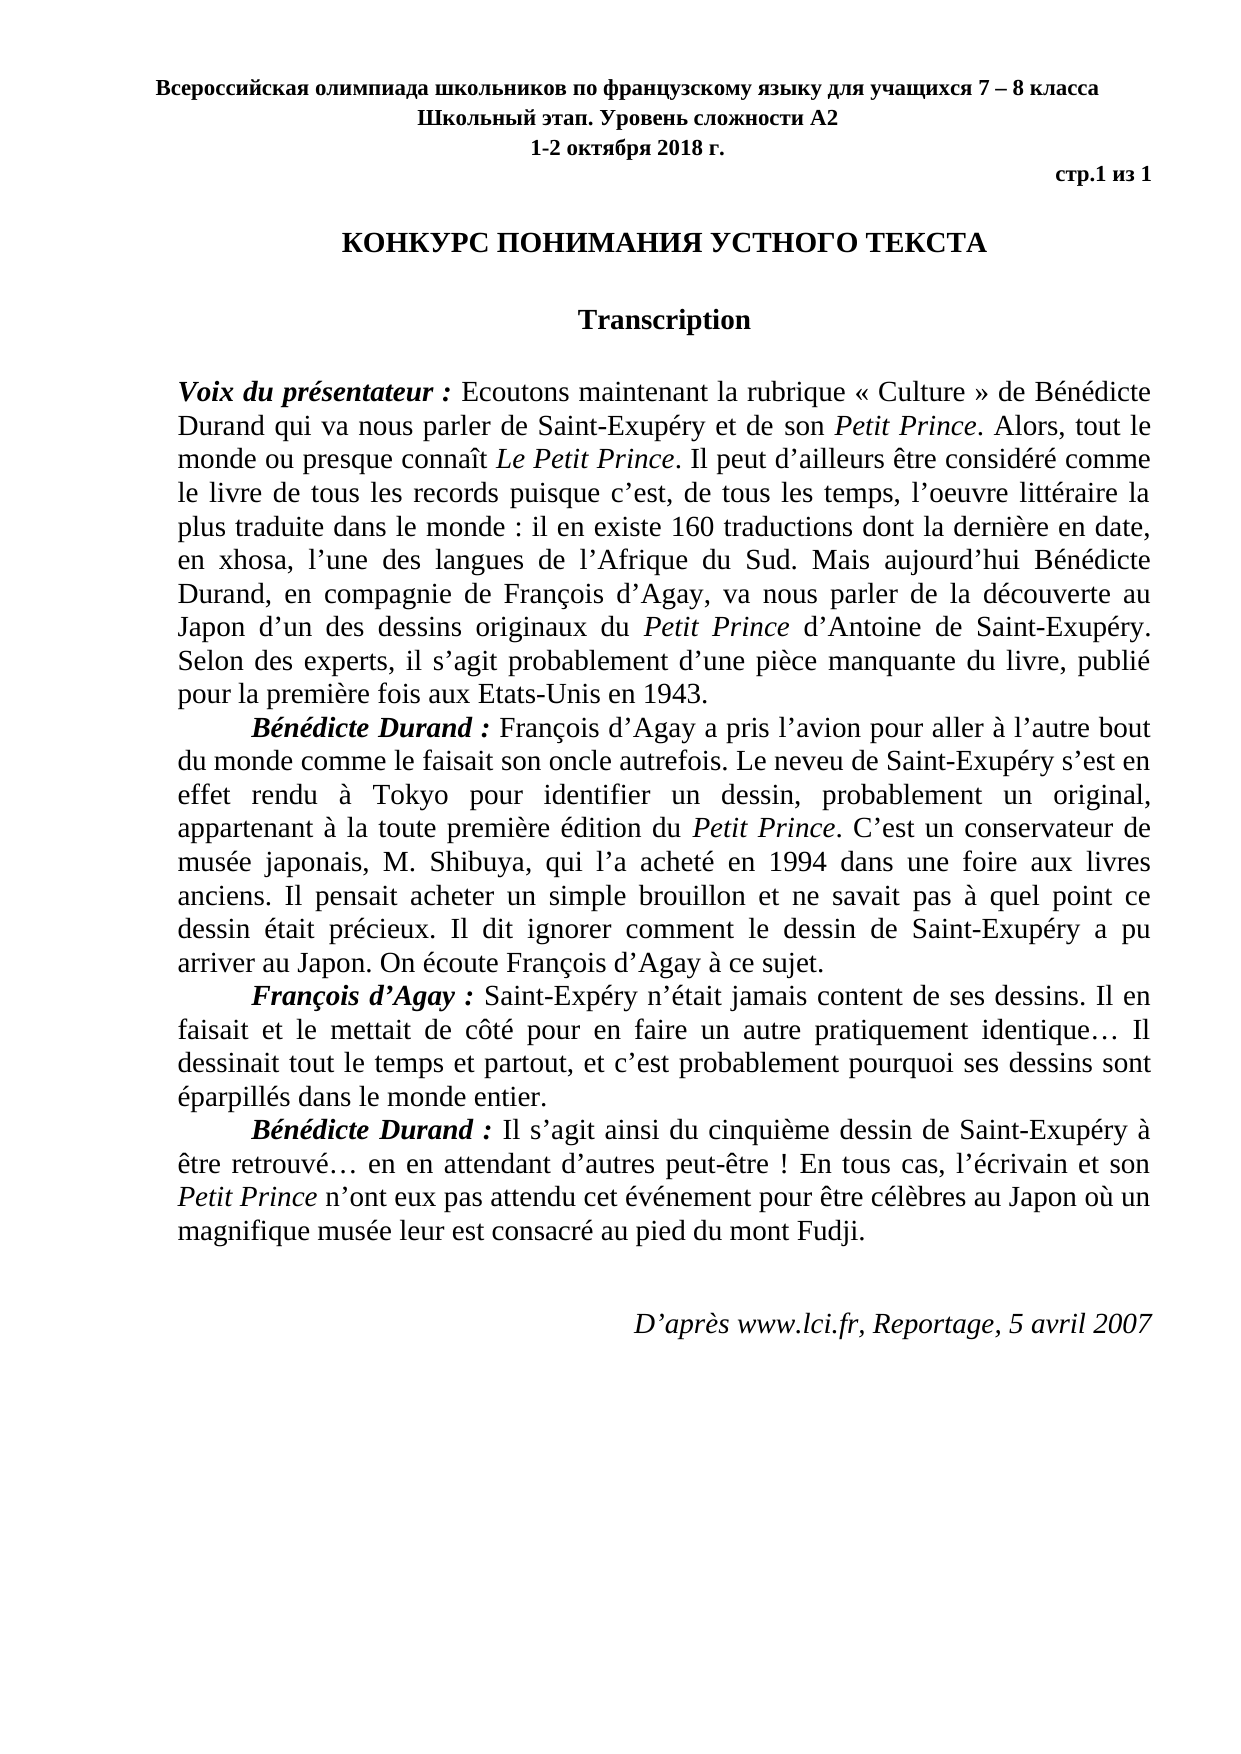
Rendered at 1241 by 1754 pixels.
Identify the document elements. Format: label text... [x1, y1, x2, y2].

text Voix du présentateur : Ecoutons maintenant la rubrique « Culture » de Bénédicte Durand qui va nous parler de Saint-Exupéry et de son Petit Prince. Alors, tout le monde ou presque connaît Le Petit Prince. Il peut d’ailleurs être considéré comme le livre de tous les records puisque c’est, de tous les temps, l’oeuvre littéraire la plus traduite dans le monde : il en existe 160 traductions dont la dernière en date, en xhosa, l’une des langues de l’Afrique du Sud. Mais aujourd’hui Bénédicte Durand, en compagnie de François d’Agay, va nous parler de la découverte au Japon d’un des dessins originaux du Petit Prince d’Antoine de Saint-Exupéry. Selon des experts, il s’agit probablement d’une pièce manquante du livre, publié pour la première fois aux Etats-Unis en 1943. [177, 374, 1152, 710]
text D’après www.lci.fr, Reportage, 5 avril 2007 [177, 1306, 1152, 1339]
text Конкурс понимания устного текста [177, 225, 1152, 259]
text François d’Agay : Saint-Expéry n’était jamais content de ses dessins. Il en faisait et le mettait de côté pour en faire un autre pratiquement identique… Il dessinait tout le temps et partout, et c’est probablement pourquoi ses dessins sont éparpillés dans le monde entier. [177, 978, 1152, 1112]
text Transcription [177, 302, 1152, 336]
text Bénédicte Durand : François d’Agay a pris l’avion pour aller à l’autre bout du monde comme le faisait son oncle autrefois. Le neveu de Saint-Exupéry s’est en effet rendu à Tokyo pour identifier un dessin, probablement un original, appartenant à la toute première édition du Petit Prince. C’est un conservateur de musée japonais, M. Shibuya, qui l’a acheté en 1994 dans une foire aux livres anciens. Il pensait acheter un simple brouillon et ne savait pas à quel point ce dessin était précieux. Il dit ignorer comment le dessin de Saint-Exupéry a pu arriver au Japon. On écoute François d’Agay à ce sujet. [177, 710, 1152, 978]
text Bénédicte Durand : Il s’agit ainsi du cinquième dessin de Saint-Exupéry à être retrouvé… en en attendant d’autres peut-être ! En tous cas, l’écrivain et son Petit Prince n’ont eux pas attendu cet événement pour être célèbres au Japon où un magnifique musée leur est consacré au pied du mont Fudji. [177, 1112, 1152, 1247]
